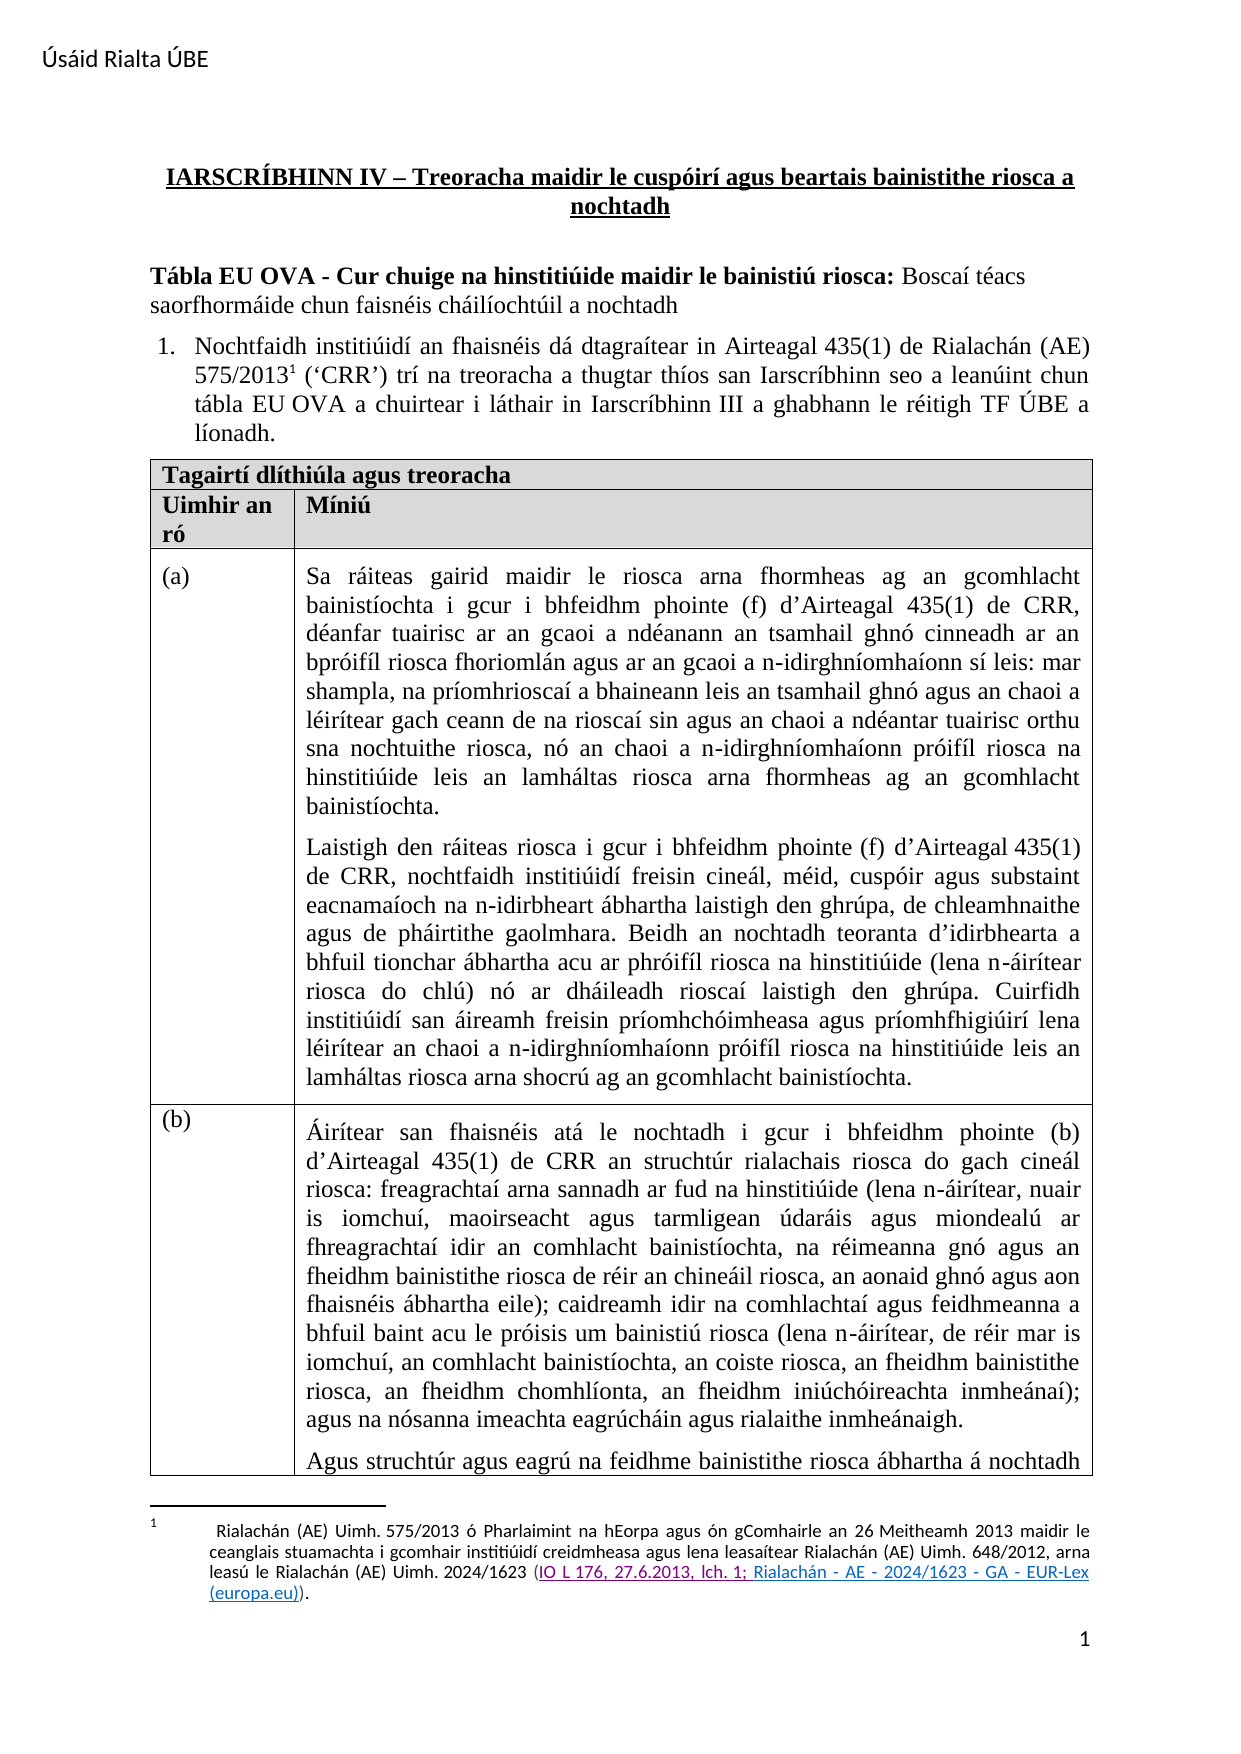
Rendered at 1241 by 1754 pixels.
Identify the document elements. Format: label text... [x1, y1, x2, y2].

table_header Tagairtí dlíthiúla agus treoracha [151, 460, 1092, 489]
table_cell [295, 1105, 1092, 1474]
text IARSCRÍBHINN IV – Treoracha maidir le cuspóirí agus beartais bainistithe riosca a nochtadh [150, 162, 1090, 220]
table_cell Míniú [295, 490, 1092, 547]
table_cell Uimhir an ró [151, 490, 294, 547]
table_cell (b) [151, 1105, 294, 1474]
list Nochtfaidh institiúidí an fhaisnéis dá dtagraítear in Airteagal 435(1) de Rialachán (AE) 575/2013 (‘CRR’) trí na treoracha a thugtar thíos san Iarscríbhinn seo a leanúint chun tábla EU OVA a chuirtear i láthair in Iarscríbhinn III a ghabhann le réitigh TF ÚBE a líonadh. [157, 331, 1090, 447]
table_cell (a) [151, 549, 294, 1103]
table_cell Sa ráiteas gairid maidir le riosca arna fhormheas ag an gcomhlacht bainistíochta i gcur i bhfeidhm phointe (f) d’Airteagal 435(1) de CRR, déanfar tuairisc ar an gcaoi a ndéanann an tsamhail ghnó cinneadh ar an bpróifíl riosca fhoriomlán agus ar an gcaoi a n-idirghníomhaíonn sí leis: mar shampla, na príomhrioscaí a bhaineann leis an tsamhail ghnó agus an chaoi a léirítear gach ceann de na rioscaí sin agus an chaoi a ndéantar tuairisc orthu sna nochtuithe riosca, nó an chaoi a n-idirghníomhaíonn próifíl riosca na hinstitiúide leis an lamháltas riosca arna fhormheas ag an gcomhlacht bainistíochta. Laistigh den ráiteas riosca i gcur i bhfeidhm phointe (f) d’Airteagal 435(1) de CRR, nochtfaidh institiúidí freisin cineál, méid, cuspóir agus substaint eacnamaíoch na n-idirbheart ábhartha laistigh den ghrúpa, de chleamhnaithe agus de pháirtithe gaolmhara. Beidh an nochtadh teoranta d’idirbhearta a bhfuil tionchar ábhartha acu ar phróifíl riosca na hinstitiúide (lena n-áirítear riosca do chlú) nó ar dháileadh rioscaí laistigh den ghrúpa. Cuirfidh institiúidí san áireamh freisin príomhchóimheasa agus príomhfhigiúirí lena léirítear an chaoi a n-idirghníomhaíonn próifíl riosca na hinstitiúide leis an lamháltas riosca arna shocrú ag an gcomhlacht bainistíochta. [295, 549, 1092, 1103]
text Tábla EU OVA - Cur chuige na hinstitiúide maidir le bainistiú riosca: Boscaí téacs saorfhormáide chun faisnéis cháilíochtúil a nochtadh [150, 261, 1090, 319]
